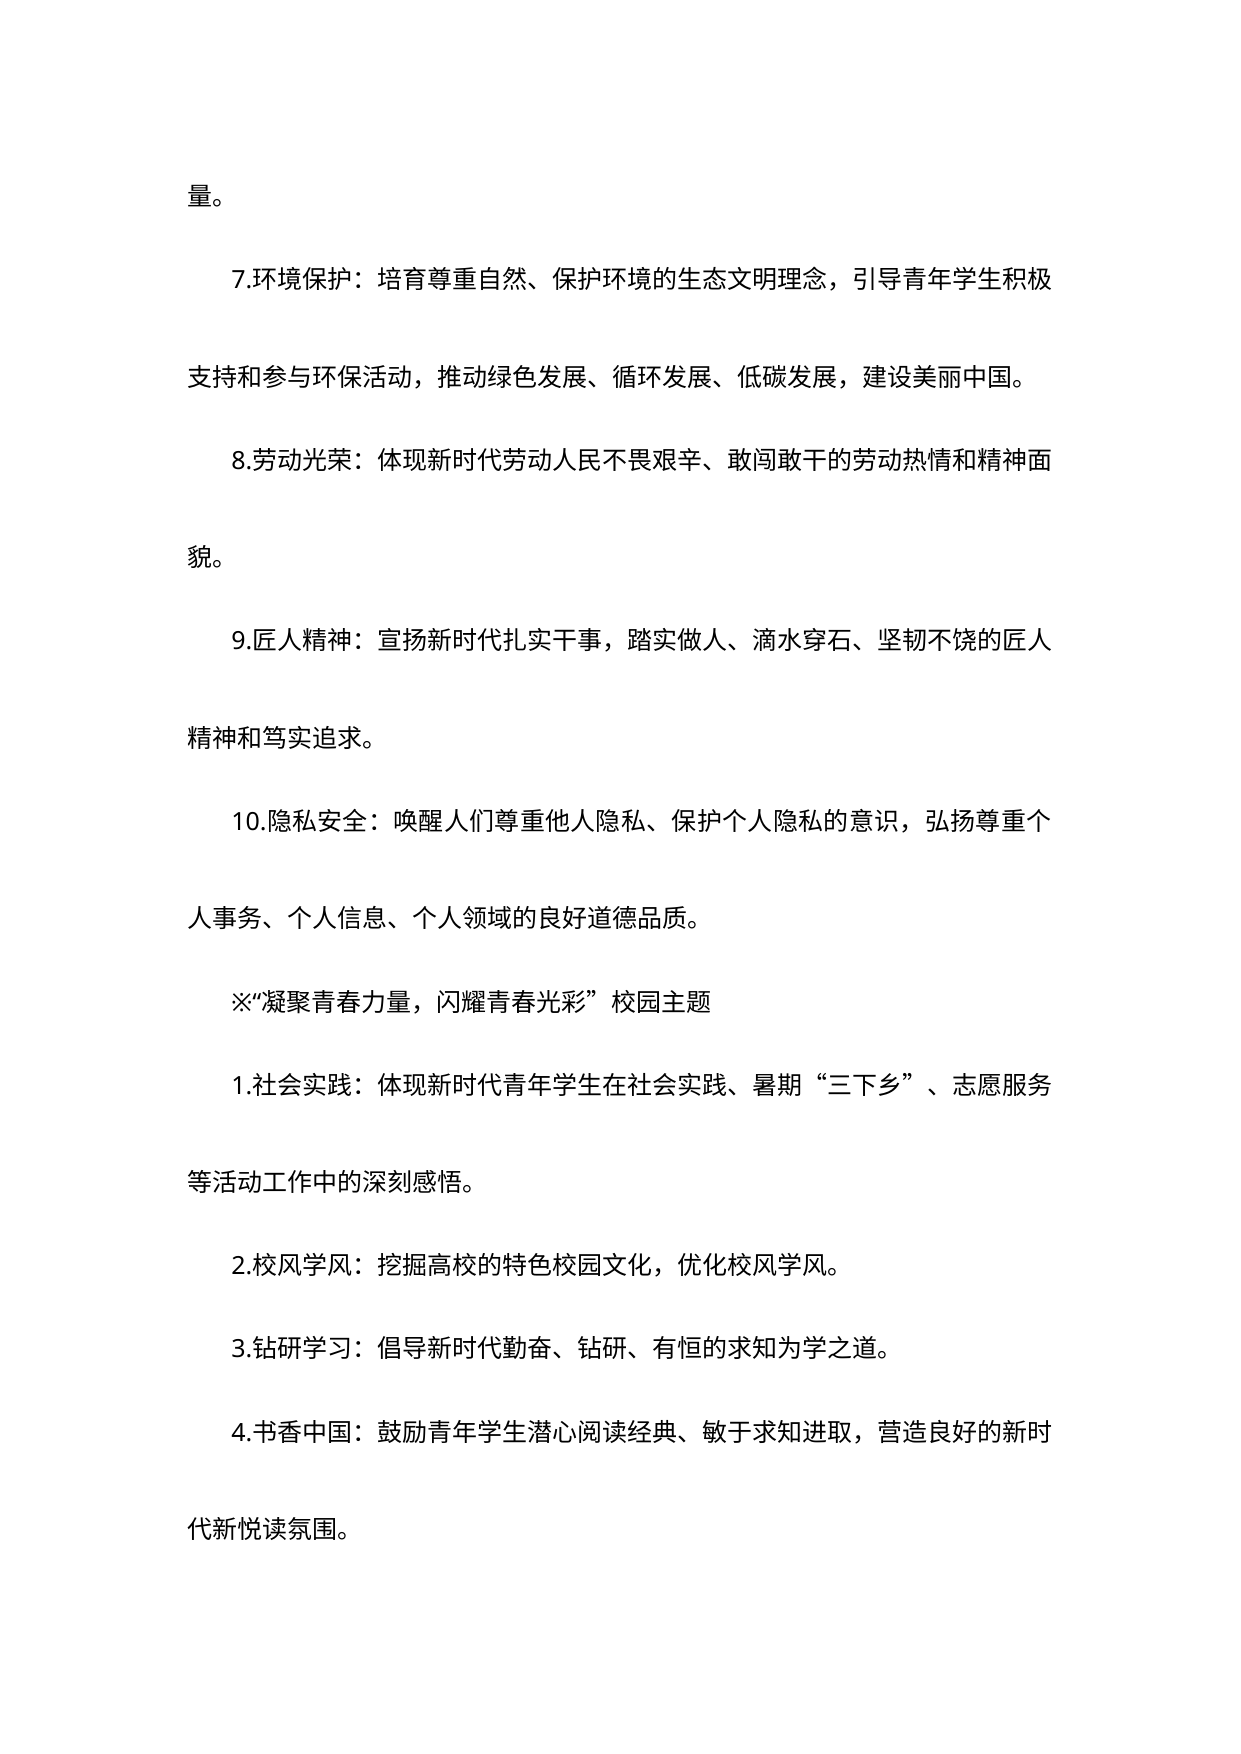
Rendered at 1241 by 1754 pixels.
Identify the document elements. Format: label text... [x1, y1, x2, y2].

text 2.校风学风：挖掘高校的特色校园文化，优化校风学风。 [187, 1231, 1053, 1296]
text 1.社会实践：体现新时代青年学生在社会实践、暑期“三下乡”、志愿服务等活动工作中的深刻感悟。 [187, 1051, 1053, 1213]
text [187, 162, 1053, 227]
text 7.环境保护：培育尊重自然、保护环境的生态文明理念，引导青年学生积极支持和参与环保活动，推动绿色发展、循环发展、低碳发展，建设美丽中国。 [187, 245, 1053, 408]
text 9.匠人精神：宣扬新时代扎实干事，踏实做人、滴水穿石、坚韧不饶的匠人精神和笃实追求。 [187, 606, 1053, 769]
text 3.钻研学习：倡导新时代勤奋、钻研、有恒的求知为学之道。 [187, 1314, 1053, 1379]
text ※“凝聚青春力量，闪耀青春光彩”校园主题 [187, 968, 1053, 1033]
text 10.隐私安全：唤醒人们尊重他人隐私、保护个人隐私的意识，弘扬尊重个人事务、个人信息、个人领域的良好道德品质。 [187, 787, 1053, 949]
text 8.劳动光荣：体现新时代劳动人民不畏艰辛、敢闯敢干的劳动热情和精神面貌。 [187, 426, 1053, 588]
text 4.书香中国：鼓励青年学生潜心阅读经典、敏于求知进取，营造良好的新时代新悦读氛围。 [187, 1398, 1053, 1560]
